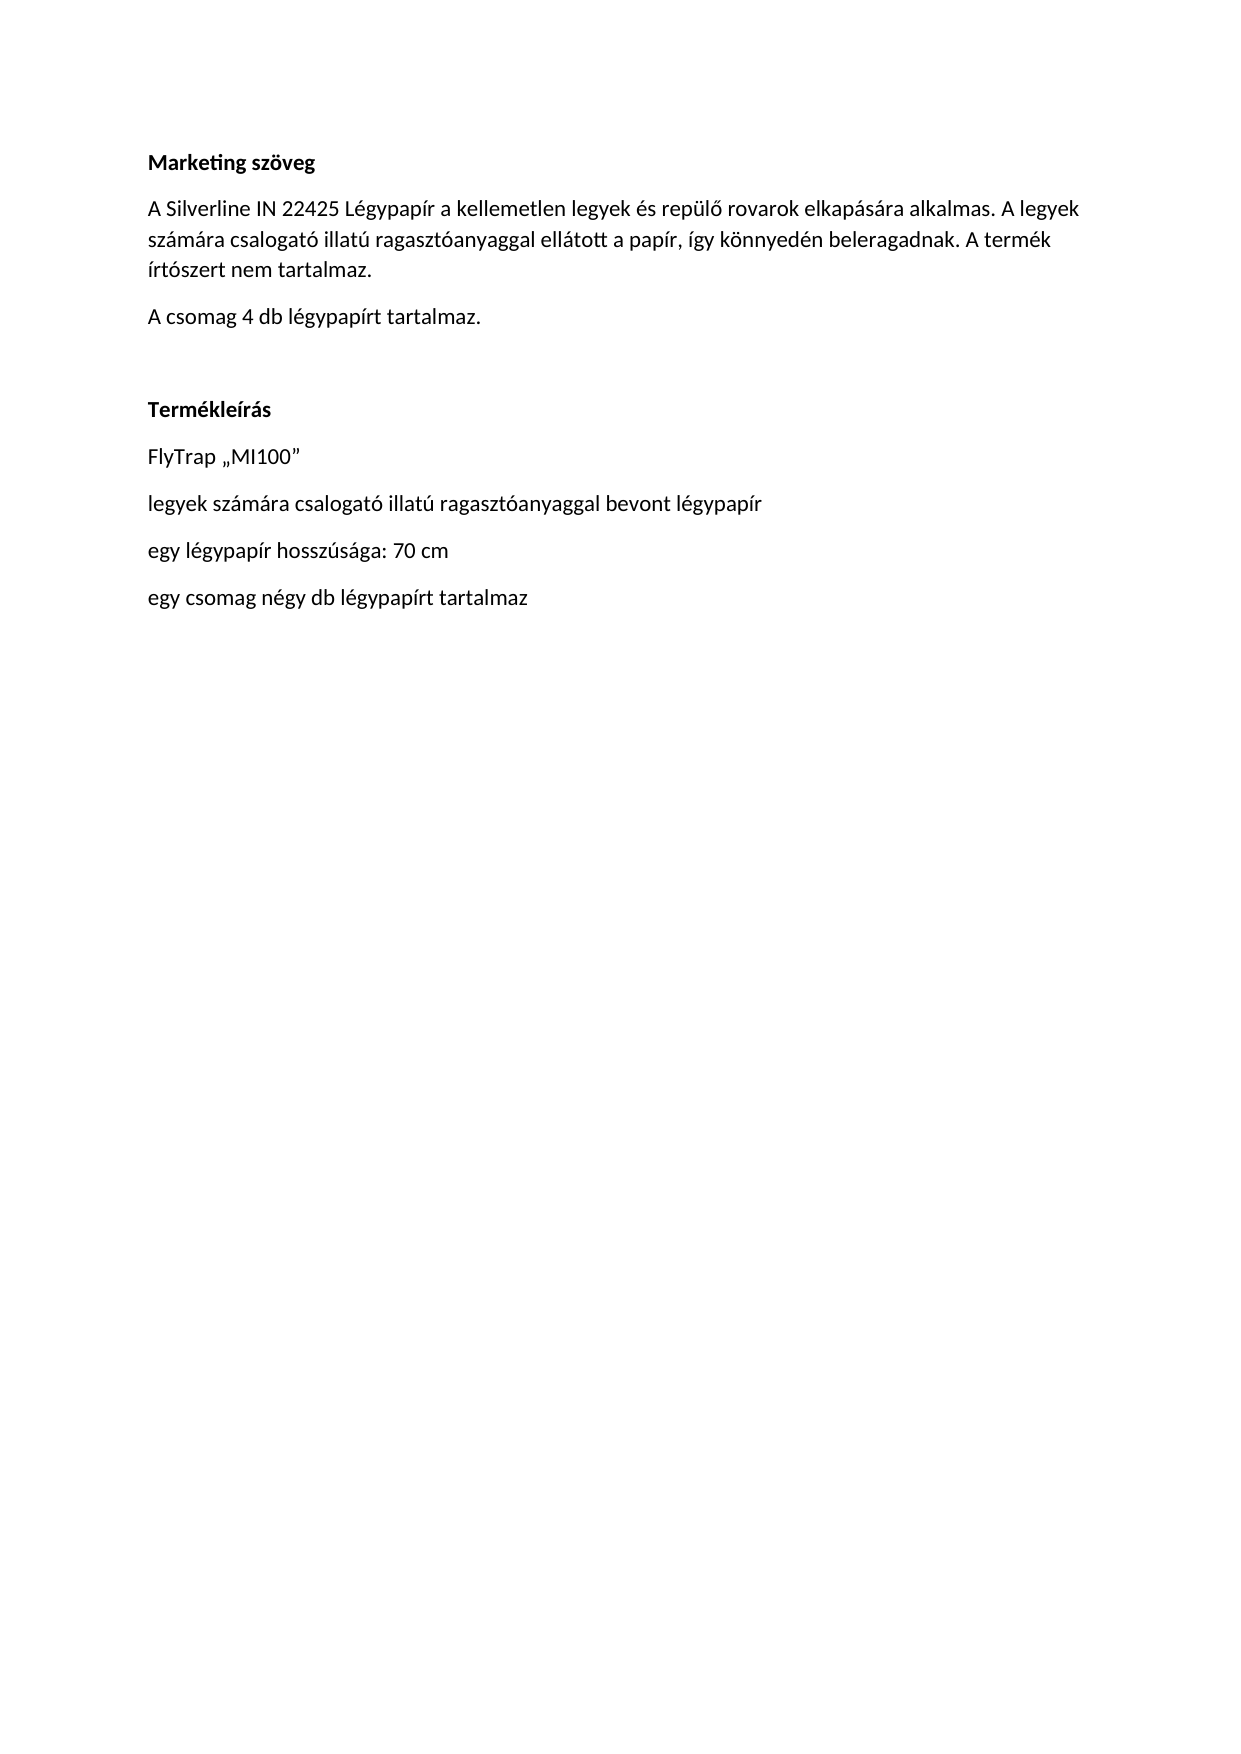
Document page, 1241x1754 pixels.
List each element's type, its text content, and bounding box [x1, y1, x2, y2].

text egy csomag négy db légypapírt tartalmaz [148, 583, 1093, 611]
text legyek számára csalogató illatú ragasztóanyaggal bevont légypapír [148, 489, 1093, 517]
text Marketing szöveg [148, 148, 1093, 176]
text egy légypapír hosszúsága: 70 cm [148, 536, 1093, 564]
text A csomag 4 db légypapírt tartalmaz. [148, 302, 1093, 330]
text Termékleírás [148, 396, 1093, 423]
text FlyTrap „MI100” [148, 442, 1093, 470]
text A Silverline IN 22425 Légypapír a kellemetlen legyek és repülő rovarok elkapására alkalmas. A legyek számára csalogató illatú ragasztóanyaggal ellátott a papír, így könnyedén beleragadnak. A termék írtószert nem tartalmaz. [148, 194, 1093, 283]
